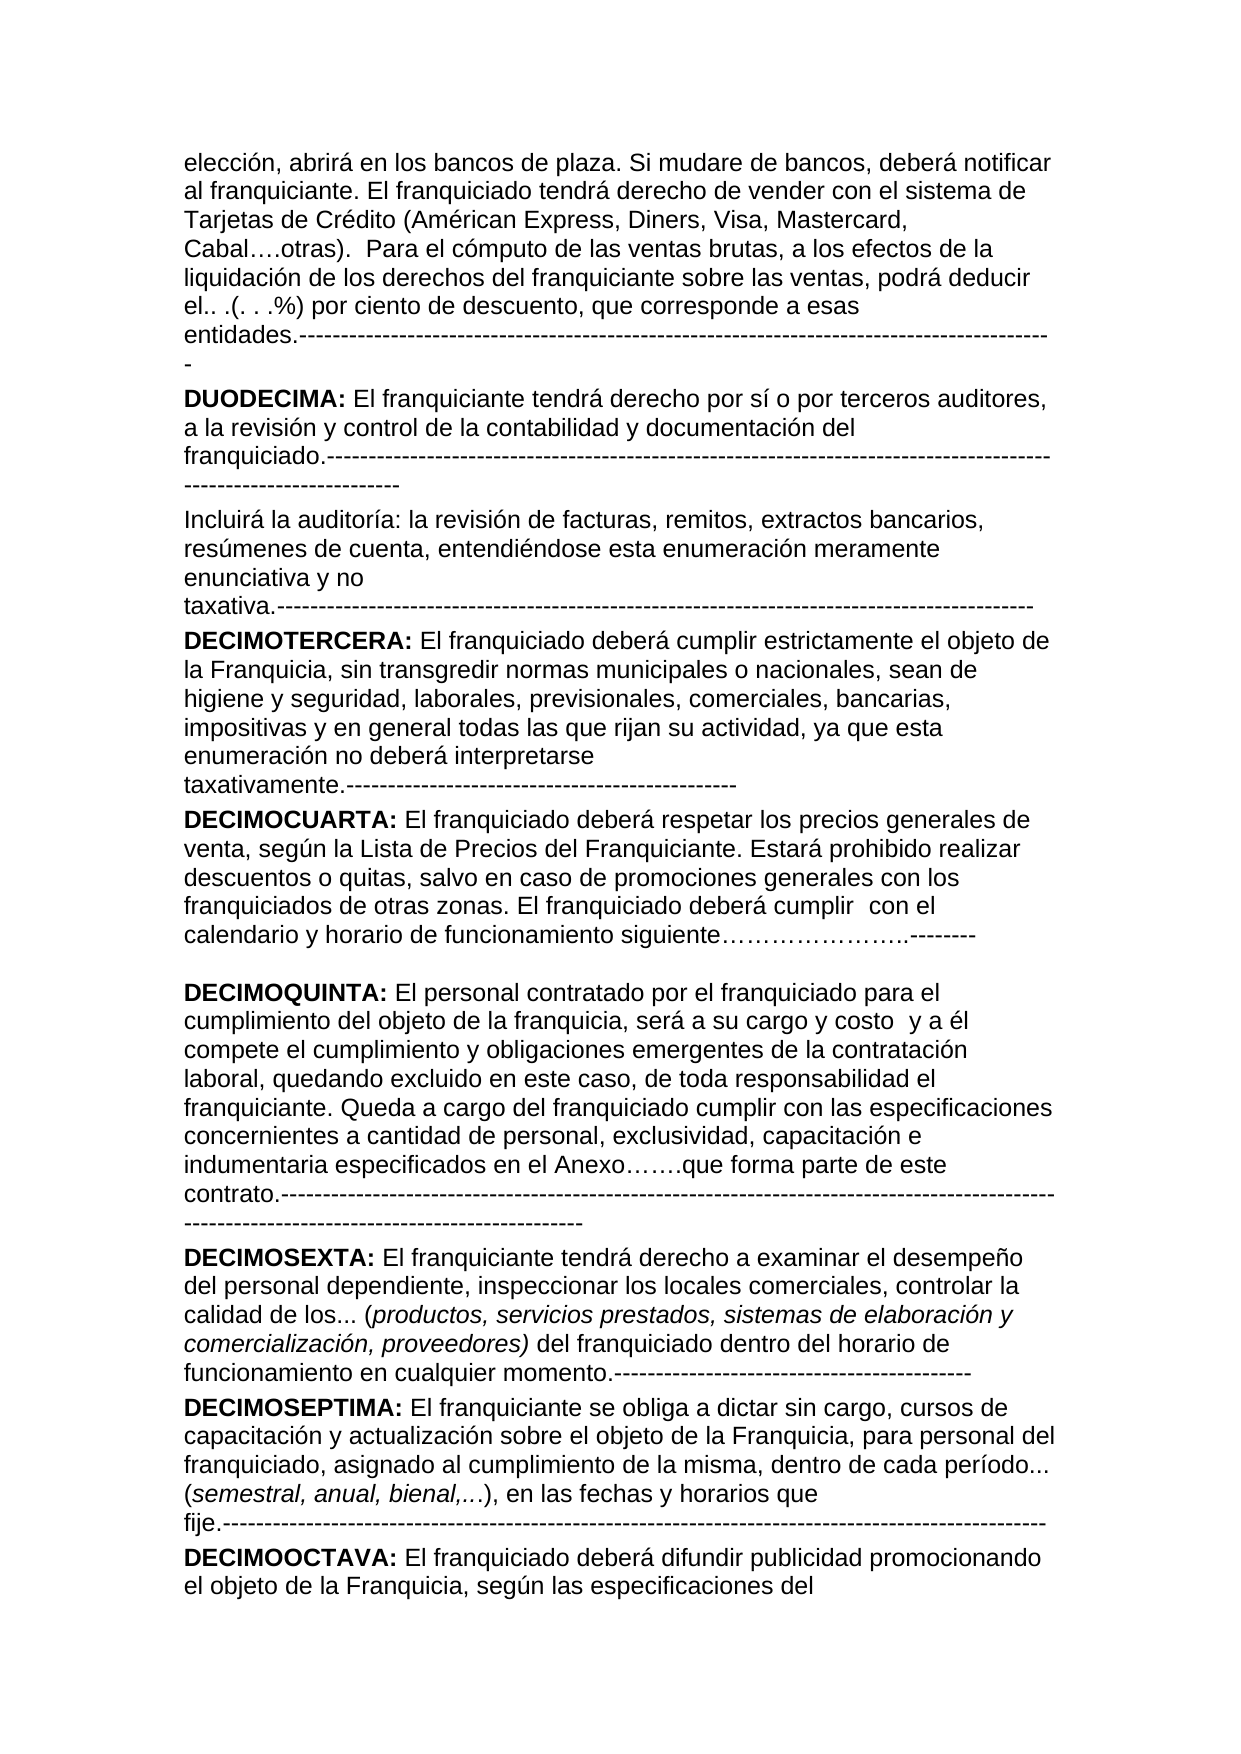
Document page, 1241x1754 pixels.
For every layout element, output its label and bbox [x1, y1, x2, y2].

table_cell [177, 148, 1063, 1600]
